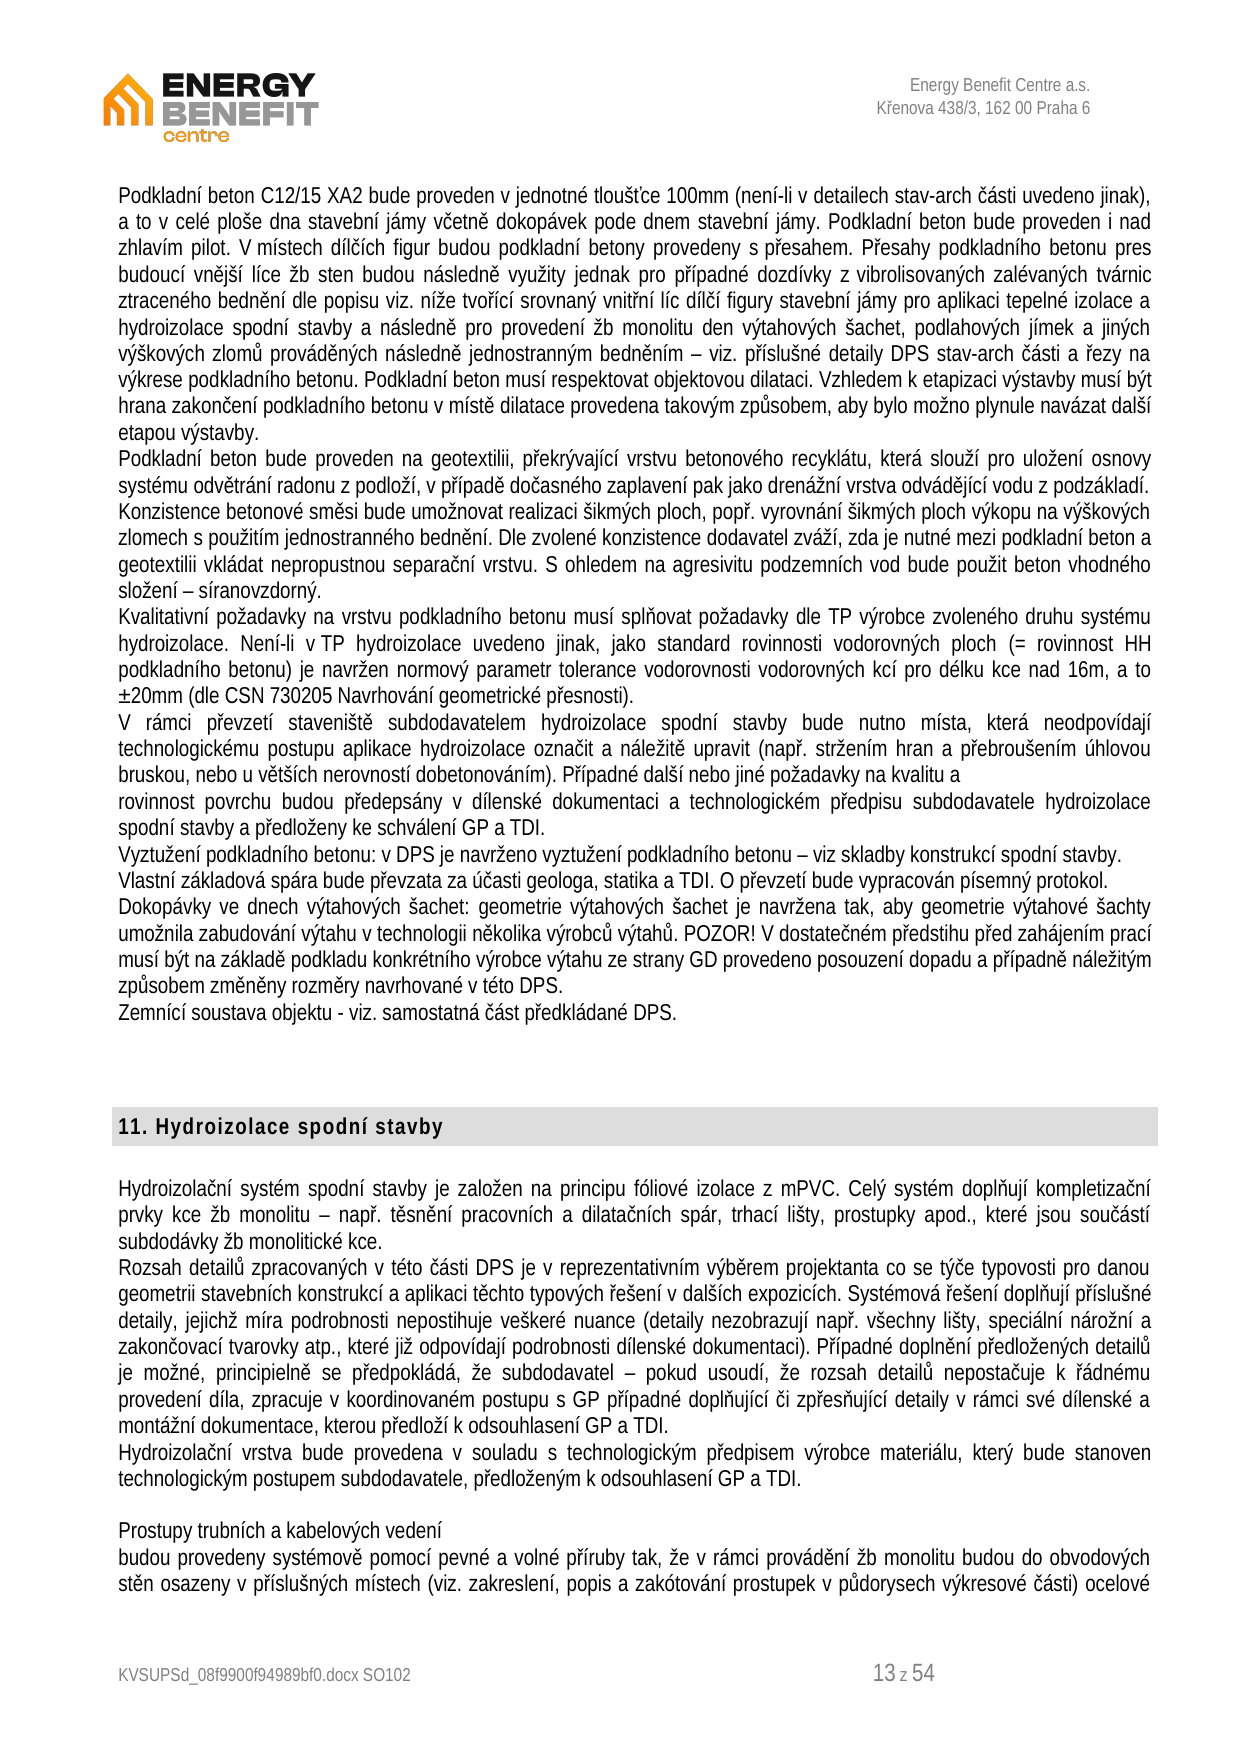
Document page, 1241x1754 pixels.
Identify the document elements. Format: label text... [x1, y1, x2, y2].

text Hydroizolační vrstva bude provedena v souladu s technologickým předpisem výrobce materiálu, který bude stanoven technologickým postupem subdodavatele, předloženým k odsouhlasení GP a TDI. [118, 1438, 1152, 1491]
text Podkladní beton bude proveden na geotextilii, překrývající vrstvu betonového recyklátu, která slouží pro uložení osnovy systému odvětrání radonu z podloží, v případě dočasného zaplavení pak jako drenážní vrstva odvádějící vodu z podzákladí. [118, 445, 1152, 498]
picture [103, 73, 319, 142]
subtitle Hydroizolace spodní stavby [118, 1113, 1152, 1139]
text Konzistence betonové směsi bude umožnovat realizaci šikmých ploch, popř. vyrovnání šikmých ploch výkopu na výškových zlomech s použitím jednostranného bednění. Dle zvolené konzistence dodavatel zváží, zda je nutné mezi podkladní beton a geotextilii vkládat nepropustnou separační vrstvu. S ohledem na agresivitu podzemních vod bude použit beton vhodného složení – síranovzdorný. [118, 498, 1152, 603]
text Vyztužení podkladního betonu: v DPS je navrženo vyztužení podkladního betonu – viz skladby konstrukcí spodní stavby. [118, 841, 1152, 867]
text Vlastní základová spára bude převzata za účasti geologa, statika a TDI. O převzetí bude vypracován písemný protokol. [118, 867, 1152, 893]
text Podkladní beton C12/15 XA2 bude proveden v jednotné tloušťce 100mm (není-li v detailech stav-arch části uvedeno jinak), a to v celé ploše dna stavební jámy včetně dokopávek pode dnem stavební jámy. Podkladní beton bude proveden i nad zhlavím pilot. V místech dílčích figur budou podkladní betony provedeny s přesahem. Přesahy podkladního betonu pres budoucí vnější líce žb sten budou následně využity jednak pro případné dozdívky z vibrolisovaných zalévaných tvárnic ztraceného bednění dle popisu viz. níže tvořící srovnaný vnitřní líc dílčí figury stavební jámy pro aplikaci tepelné izolace a hydroizolace spodní stavby a následně pro provedení žb monolitu den výtahových šachet, podlahových jímek a jiných výškových zlomů prováděných následně jednostranným bedněním – viz. příslušné detaily DPS stav-arch části a řezy na výkrese podkladního betonu. Podkladní beton musí respektovat objektovou dilataci. Vzhledem k etapizaci výstavby musí být hrana zakončení podkladního betonu v místě dilatace provedena takovým způsobem, aby bylo možno plynule navázat další etapou výstavby. [118, 182, 1152, 445]
text V rámci převzetí staveniště subdodavatelem hydroizolace spodní stavby bude nutno místa, která neodpovídají technologickému postupu aplikace hydroizolace označit a náležitě upravit (např. stržením hran a přebroušením úhlovou bruskou, nebo u větších nerovností dobetonováním). Případné další nebo jiné požadavky na kvalitu a [118, 709, 1152, 788]
text Kvalitativní požadavky na vrstvu podkladního betonu musí splňovat požadavky dle TP výrobce zvoleného druhu systému hydroizolace. Není-li v TP hydroizolace uvedeno jinak, jako standard rovinnosti vodorovných ploch (= rovinnost HH podkladního betonu) je navržen normový parametr tolerance vodorovnosti vodorovných kcí pro délku kce nad 16m, a to ±20mm (dle CSN 730205 Navrhování geometrické přesnosti). [118, 603, 1152, 709]
text Hydroizolační systém spodní stavby je založen na principu fóliové izolace z mPVC. Celý systém doplňují kompletizační prvky kce žb monolitu – např. těsnění pracovních a dilatačních spár, trhací lišty, prostupky apod., které jsou součástí subdodávky žb monolitické kce. [118, 1175, 1152, 1254]
text rovinnost povrchu budou předepsány v dílenské dokumentaci a technologickém předpisu subdodavatele hydroizolace spodní stavby a předloženy ke schválení GP a TDI. [118, 788, 1152, 841]
text Dokopávky ve dnech výtahových šachet: geometrie výtahových šachet je navržena tak, aby geometrie výtahové šachty umožnila zabudování výtahu v technologii několika výrobců výtahů. POZOR! V dostatečném předstihu před zahájením prací musí být na základě podkladu konkrétního výrobce výtahu ze strany GD provedeno posouzení dopadu a případně náležitým způsobem změněny rozměry navrhované v této DPS. [118, 893, 1152, 999]
text Rozsah detailů zpracovaných v této části DPS je v reprezentativním výběrem projektanta co se týče typovosti pro danou geometrii stavebních konstrukcí a aplikaci těchto typových řešení v dalších expozicích. Systémová řešení doplňují příslušné detaily, jejichž míra podrobnosti nepostihuje veškeré nuance (detaily nezobrazují např. všechny lišty, speciální nárožní a zakončovací tvarovky atp., které již odpovídají podrobnosti dílenské dokumentaci). Případné doplnění předložených detailů je možné, principielně se předpokládá, že subdodavatel – pokud usoudí, že rozsah detailů nepostačuje k řádnému provedení díla, zpracuje v koordinovaném postupu s GP případné doplňující či zpřesňující detaily v rámci své dílenské a montážní dokumentace, kterou předloží k odsouhlasení GP a TDI. [118, 1254, 1152, 1438]
text Zemnící soustava objektu - viz. samostatná část předkládané DPS. [118, 999, 1152, 1025]
text Prostupy trubních a kabelových vedení [118, 1517, 1152, 1544]
